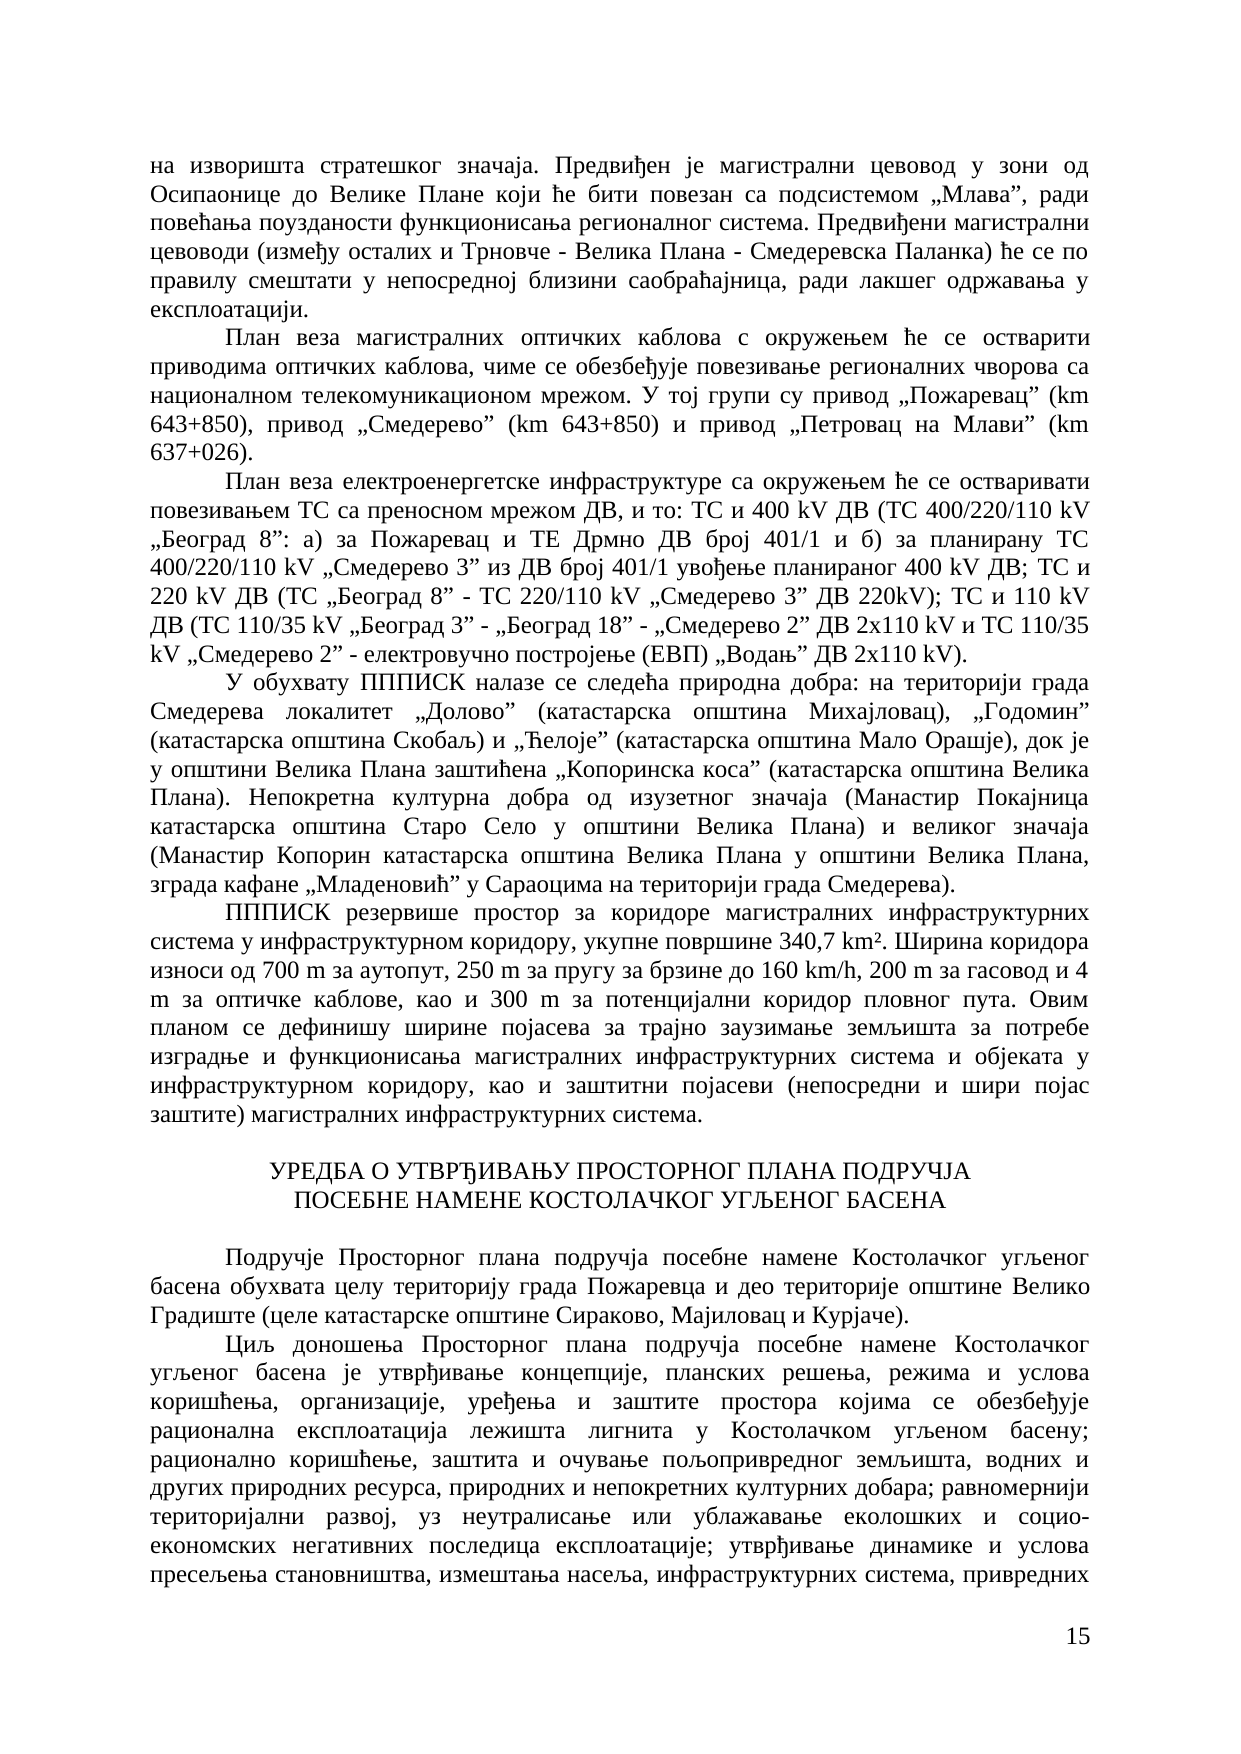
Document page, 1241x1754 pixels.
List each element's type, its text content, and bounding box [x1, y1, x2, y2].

text УРЕДБА О УТВРЂИВАЊУ ПРОСТОРНОГ ПЛАНА ПОДРУЧЈА [150, 1156, 1090, 1185]
text Подручје Просторног плана подручја посебне намене Костолачког угљеног басена обухвата целу територију града Пожаревца и део територије општине Велико Градиште (целе катастарске општине Сираково, Мајиловац и Курјаче). [150, 1242, 1090, 1329]
text У обухвату ПППИСК налазе се следећа природна добра: на територији града Смедерева локалитет „Долово” (катастарска општина Михајловац), „Годомин” (катастарска општина Скобаљ) и „Ћелоје” (катастарска општина Мало Орашје), док је у општини Велика Плана заштићена „Копоринска коса” (катастарска општина Велика Плана). Непокретна културна добра од изузетног значаја (Манастир Покајница катастарска општина Старо Село у општини Велика Плана) и великог значаја (Манастир Копорин катастарска општина Велика Плана у општини Велика Плана, зграда кафане „Младеновић” у Сараоцима на територији града Смедерева). [150, 667, 1090, 897]
text ПППИСК резервише простор за коридоре магистралних инфраструктурних система у инфраструктурном коридору, укупне површине 340,7 km². Ширина коридора износи од 700 m за аутопут, 250 m за пругу за брзине до 160 km/h, 200 m за гасовод и 4 m за оптичке каблове, као и 300 m за потенцијални коридор пловног пута. Овим планом се дефинишу ширине појасева за трајно заузимање земљишта за потребе изградње и функционисања магистралних инфраструктурних система и објеката у инфраструктурном коридору, као и заштитни појасеви (непосредни и шири појас заштите) магистралних инфраструктурних система. [150, 897, 1090, 1127]
text План веза електроенергетске инфраструктуре са окружењем ће се остваривати повезивањем ТС са преносном мрежом ДВ, и то: ТС и 400 kV ДВ (ТС 400/220/110 kV „Београд 8”: а) за Пожаревац и ТЕ Дрмно ДВ број 401/1 и б) за планирану ТС 400/220/110 kV „Смедерево 3” из ДВ број 401/1 увођење планираног 400 kV ДВ; ТС и 220 kV ДВ (ТС „Београд 8” - ТС 220/110 kV „Смедерево 3” ДВ 220kV); ТС и 110 kV ДВ (ТС 110/35 kV „Београд 3” - „Београд 18” - „Смедерево 2” ДВ 2х110 kV и ТС 110/35 kV „Смедерево 2” - електровучно постројење (ЕВП) „Водањ” ДВ 2х110 kV). [150, 466, 1090, 667]
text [150, 150, 1090, 322]
text ПОСЕБНЕ НАМЕНЕ КОСТОЛАЧКОГ УГЉЕНОГ БАСЕНА [150, 1185, 1090, 1214]
text План веза магистралних оптичких каблова с окружењем ће се остварити приводима оптичких каблова, чиме се обезбеђује повезивање регионалних чворова са националном телекомуникационом мрежом. У тој групи су привод „Пожаревац” (km 643+850), привод „Смедерево” (km 643+850) и привод „Петровац на Млави” (km 637+026). [150, 322, 1090, 466]
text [150, 1329, 1090, 1587]
